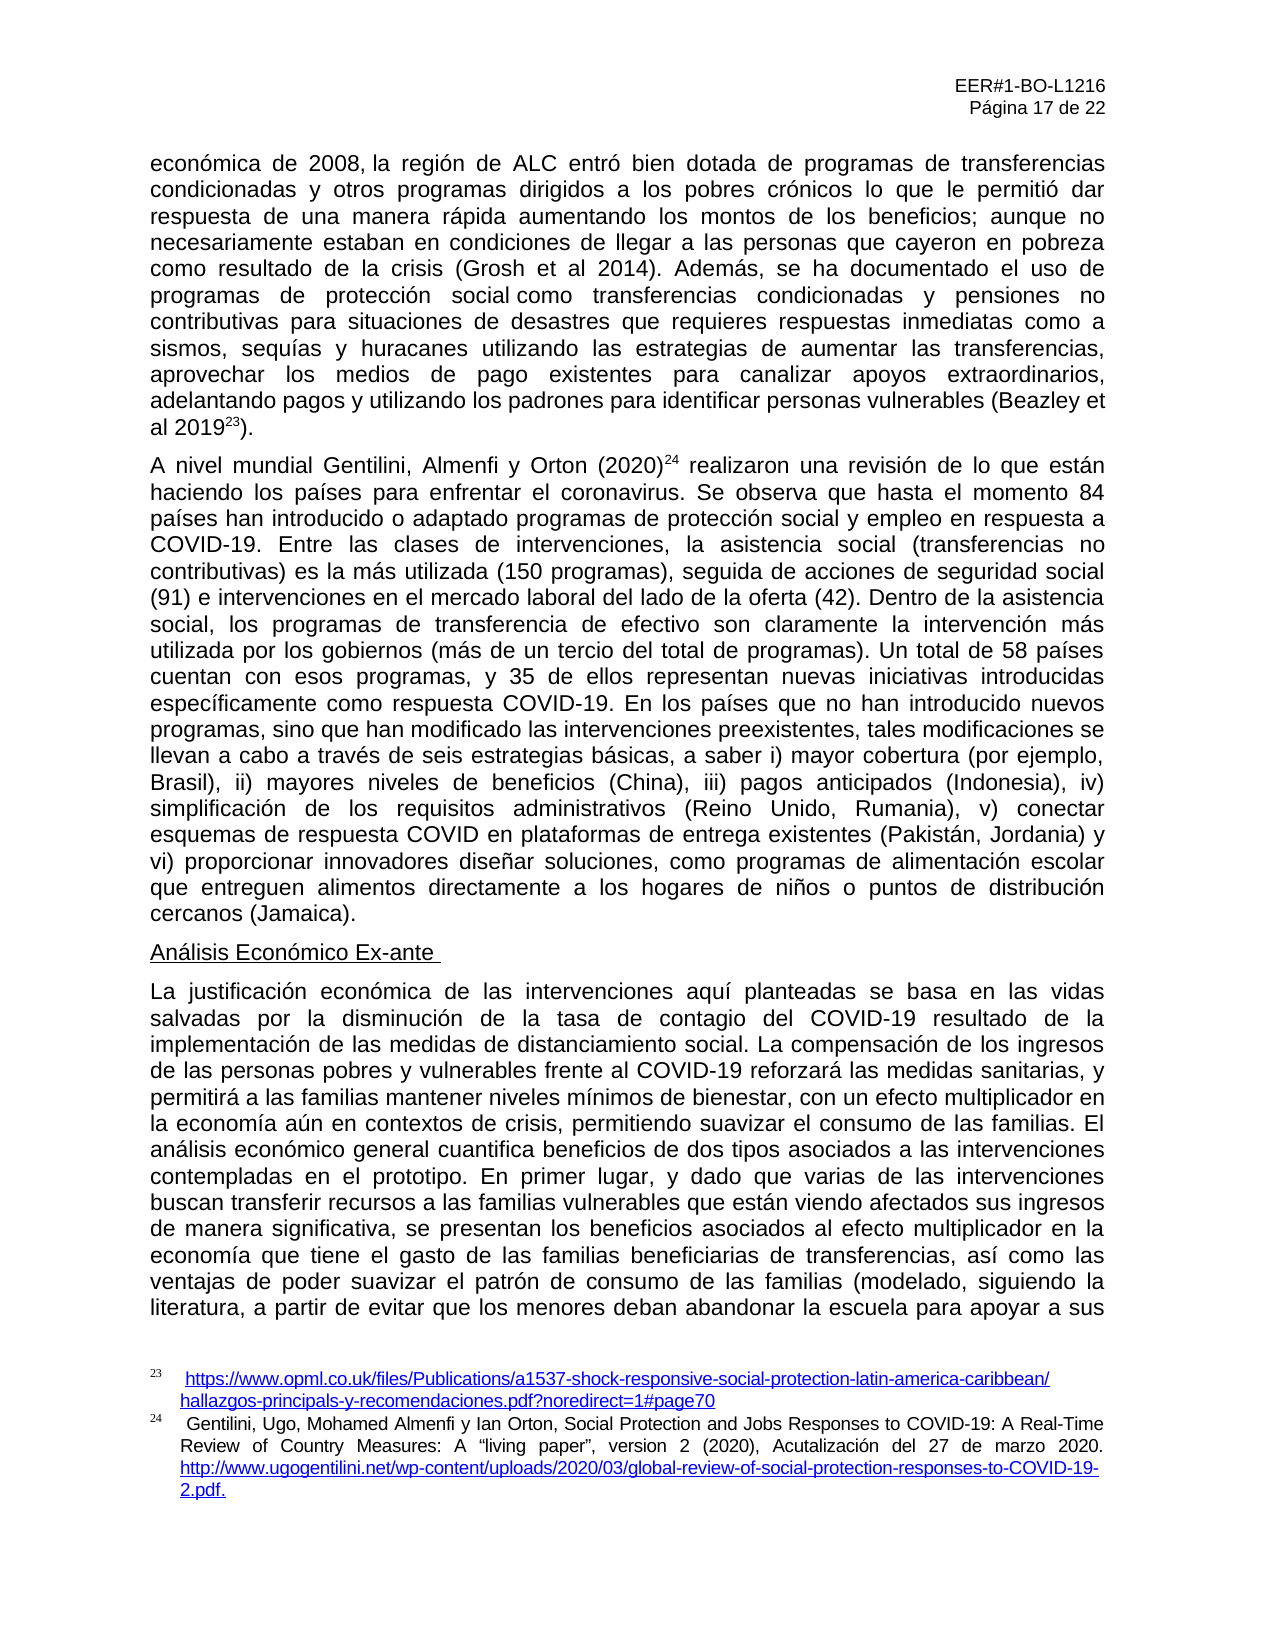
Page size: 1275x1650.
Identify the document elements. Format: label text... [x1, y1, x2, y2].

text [150, 978, 1106, 1321]
text Los sistemas de protección social no han sido concebidos para gestionar los riesgos asociados a una pandemia como la de COVID-19 pero han desempeñado un rol importante en respuesta a emergencias y crisis que impactan de manera simultánea a una amplia parte de la población. Una revisión sistemática de experiencias dentro y fuera de la región encuentra que los programas de protección social no contributiva (como, transferencias monetarias y programas de empleo público) y contributiva (como seguro de desempleo y pensiones) (O’Brien, Holmes, Scott y Barca 2018; Grosh et al 2014) han sido utilizadas para dar respuesta a emergencias. Dichas respuestas incluyen: (i) modificar el diseño para adaptarse a la situación de emergencia (por ejemplo, simplificando procedimientos); (ii) tilizando la infraestructura como padrones de beneficiarios, mecanismos de focalización y medios de pago; y (iii) expandir los apoyos a través de diversas estrategias incluyendo aumentar los montos o adelantar pagos de programas existentes, así como incrementar la cobertura y crear nuevos programas temporales. Por ejemplo, en el caso de la crisis económica de 2008, la región de ALC entró bien dotada de programas de transferencias condicionadas y otros programas dirigidos a los pobres crónicos lo que le permitió dar respuesta de una manera rápida aumentando los montos de los beneficios; aunque no necesariamente estaban en condiciones de llegar a las personas que cayeron en pobreza como resultado de la crisis (Grosh et al 2014). Además, se ha documentado el uso de programas de protección social como transferencias condicionadas y pensiones no contributivas para situaciones de desastres que requieres respuestas inmediatas como a sismos, sequías y huracanes utilizando las estrategias de aumentar las transferencias, aprovechar los medios de pago existentes para canalizar apoyos extraordinarios, adelantando pagos y utilizando los padrones para identificar personas vulnerables (Beazley et al 2019). [150, 150, 1106, 440]
text A nivel mundial Gentilini, Almenfi y Orton (2020) realizaron una revisión de lo que están haciendo los países para enfrentar el coronavirus. Se observa que hasta el momento 84 países han introducido o adaptado programas de protección social y empleo en respuesta a COVID-19. Entre las clases de intervenciones, la asistencia social (transferencias no contributivas) es la más utilizada (150 programas), seguida de acciones de seguridad social (91) e intervenciones en el mercado laboral del lado de la oferta (42). Dentro de la asistencia social, los programas de transferencia de efectivo son claramente la intervención más utilizada por los gobiernos (más de un tercio del total de programas). Un total de 58 países cuentan con esos programas, y 35 de ellos representan nuevas iniciativas introducidas específicamente como respuesta COVID-19. En los países que no han introducido nuevos programas, sino que han modificado las intervenciones preexistentes, tales modificaciones se llevan a cabo a través de seis estrategias básicas, a saber i) mayor cobertura (por ejemplo, Brasil), ii) mayores niveles de beneficios (China), iii) pagos anticipados (Indonesia), iv) simplificación de los requisitos administrativos (Reino Unido, Rumania), v) conectar esquemas de respuesta COVID en plataformas de entrega existentes (Pakistán, Jordania) y vi) proporcionar innovadores diseñar soluciones, como programas de alimentación escolar que entreguen alimentos directamente a los hogares de niños o puntos de distribución cercanos (Jamaica). [150, 452, 1106, 927]
text Análisis Económico Ex-ante [150, 939, 1106, 966]
